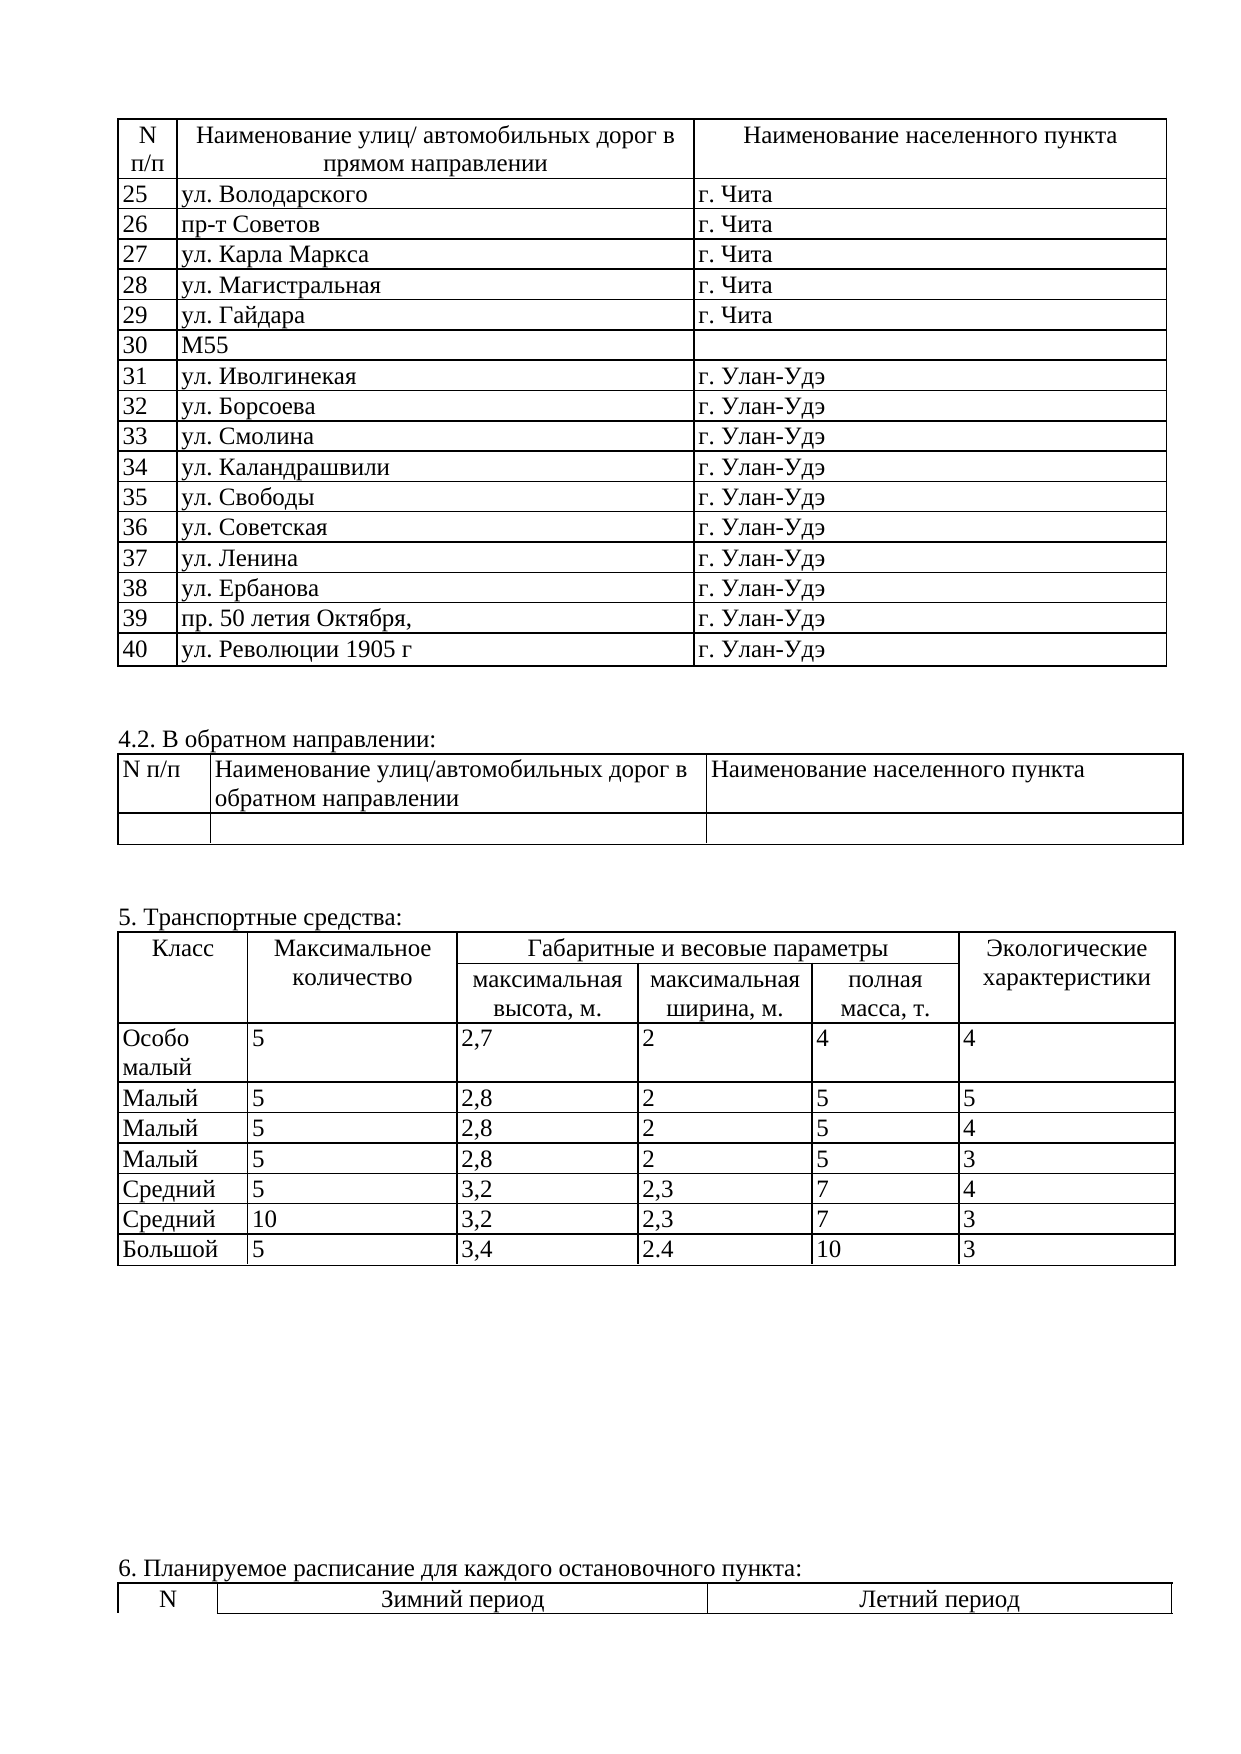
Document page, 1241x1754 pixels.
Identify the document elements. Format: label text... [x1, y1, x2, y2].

table_cell г. Улан-Удэ [695, 512, 1166, 541]
table_cell 2 [639, 1144, 811, 1172]
table_cell 25 [119, 179, 176, 208]
table_cell М55 [178, 331, 693, 359]
table_header Наименование населенного пункта [695, 120, 1166, 177]
table_cell ул. Володарского [178, 179, 693, 208]
table_cell 31 [119, 361, 176, 389]
table_cell ул. Советская [178, 512, 693, 541]
table_cell [119, 814, 210, 843]
table_cell г. Улан-Удэ [695, 543, 1166, 571]
text 6. Планируемое расписание для каждого остановочного пункта: [118, 1553, 1181, 1582]
table_cell 4 [960, 1113, 1174, 1142]
table_cell 32 [119, 391, 176, 420]
table_cell 5 [248, 1083, 456, 1112]
table_cell г. Улан-Удэ [695, 391, 1166, 420]
table_cell 2 [639, 1083, 811, 1112]
table_cell 40 [119, 634, 176, 665]
table_cell 5 [813, 1113, 958, 1142]
table_cell г. Улан-Удэ [695, 573, 1166, 602]
table_cell пр. 50 летия Октября, [178, 603, 693, 632]
table_header N п/п [119, 755, 210, 812]
table_cell ул. Революции 1905 г [178, 634, 693, 665]
table_cell 3 [960, 1144, 1174, 1172]
table_cell 5 [248, 1235, 456, 1264]
table_cell 5 [248, 1024, 456, 1081]
table_cell г. Чита [695, 209, 1166, 238]
table_header Габаритные и весовые параметры [458, 933, 958, 963]
table_cell 2,8 [458, 1083, 637, 1112]
table_cell 2,8 [458, 1144, 637, 1172]
table_cell 2.4 [639, 1235, 811, 1264]
table_cell г. Улан-Удэ [695, 482, 1166, 511]
table_cell Малый [119, 1144, 247, 1172]
text 4.2. В обратном направлении: [118, 724, 1181, 753]
table_cell 2,8 [458, 1113, 637, 1142]
table_cell максимальная ширина, м. [639, 964, 811, 1022]
table_cell 10 [248, 1204, 456, 1233]
table_cell 5 [248, 1113, 456, 1142]
table_cell 37 [119, 543, 176, 571]
table_cell Малый [119, 1083, 247, 1112]
table_cell 29 [119, 300, 176, 329]
table_cell 7 [813, 1204, 958, 1233]
table_cell 2 [639, 1113, 811, 1142]
table_cell г. Улан-Удэ [695, 452, 1166, 481]
table_cell 35 [119, 482, 176, 511]
table_cell 33 [119, 422, 176, 450]
table_cell 27 [119, 240, 176, 268]
table_cell 4 [960, 1024, 1174, 1081]
table_cell 34 [119, 452, 176, 481]
table_cell ул. Гайдара [178, 300, 693, 329]
table_cell г. Улан-Удэ [695, 603, 1166, 632]
table_cell 5 [248, 1174, 456, 1203]
table_cell 4 [960, 1174, 1174, 1203]
table_cell 39 [119, 603, 176, 632]
table_cell г. Улан-Удэ [695, 361, 1166, 389]
table_header Наименование улиц/ автомобильных дорог в прямом направлении [178, 120, 693, 177]
table_cell ул. Каландрашвили [178, 452, 693, 481]
table_cell 2,3 [639, 1174, 811, 1203]
table_cell 3 [960, 1235, 1174, 1264]
table_header Летний период [708, 1584, 1171, 1613]
table_cell ул. Свободы [178, 482, 693, 511]
table_cell 2 [639, 1024, 811, 1081]
table_header Экологические характеристики [960, 933, 1174, 1022]
table_cell 5 [813, 1083, 958, 1112]
table_cell Большой [119, 1235, 247, 1264]
table_cell Средний [119, 1174, 247, 1203]
table_header Наименование населенного пункта [707, 755, 1182, 812]
table_cell 2,3 [639, 1204, 811, 1233]
table_cell г. Чита [695, 270, 1166, 299]
table_cell ул. Смолина [178, 422, 693, 450]
table_header Максимальное количество [248, 933, 456, 1022]
table_cell ул. Ербанова [178, 573, 693, 602]
table_cell 3,2 [458, 1204, 637, 1233]
table_cell полная масса, т. [813, 964, 958, 1022]
table_header Зимний период [218, 1584, 707, 1613]
table_cell г. Чита [695, 300, 1166, 329]
table_cell Малый [119, 1113, 247, 1142]
table_cell [695, 331, 1166, 359]
table_cell ул. Карла Маркса [178, 240, 693, 268]
table_cell [211, 814, 706, 843]
table_header Класс [119, 933, 247, 1022]
table_cell 3,4 [458, 1235, 637, 1264]
table_cell г. Улан-Удэ [695, 422, 1166, 450]
table_cell 28 [119, 270, 176, 299]
table_cell ул. Ленина [178, 543, 693, 571]
table_cell 5 [960, 1083, 1174, 1112]
table_cell 30 [119, 331, 176, 359]
text 5. Транспортные средства: [118, 902, 1181, 931]
table_cell 4 [813, 1024, 958, 1081]
table_cell 3,2 [458, 1174, 637, 1203]
table_cell Средний [119, 1204, 247, 1233]
table_cell ул. Борсоева [178, 391, 693, 420]
table_cell 2,7 [458, 1024, 637, 1081]
table_cell 3 [960, 1204, 1174, 1233]
table_cell г. Чита [695, 179, 1166, 208]
table_cell г. Чита [695, 240, 1166, 268]
table_cell 36 [119, 512, 176, 541]
table_cell Особо малый [119, 1024, 247, 1081]
table_cell пр-т Советов [178, 209, 693, 238]
table_header N [119, 1584, 217, 1613]
table_header N п/п [119, 120, 176, 177]
table_cell ул. Магистральная [178, 270, 693, 299]
table_cell г. Улан-Удэ [695, 634, 1166, 665]
table_cell максимальная высота, м. [458, 964, 637, 1022]
table_cell 5 [248, 1144, 456, 1172]
table_cell 26 [119, 209, 176, 238]
table_header Наименование улиц/автомобильных дорог в обратном направлении [211, 755, 706, 812]
table_cell 7 [813, 1174, 958, 1203]
table_cell ул. Иволгинекая [178, 361, 693, 389]
table_cell [707, 814, 1182, 843]
table_cell 10 [813, 1235, 958, 1264]
table_cell 5 [813, 1144, 958, 1172]
table_cell 38 [119, 573, 176, 602]
